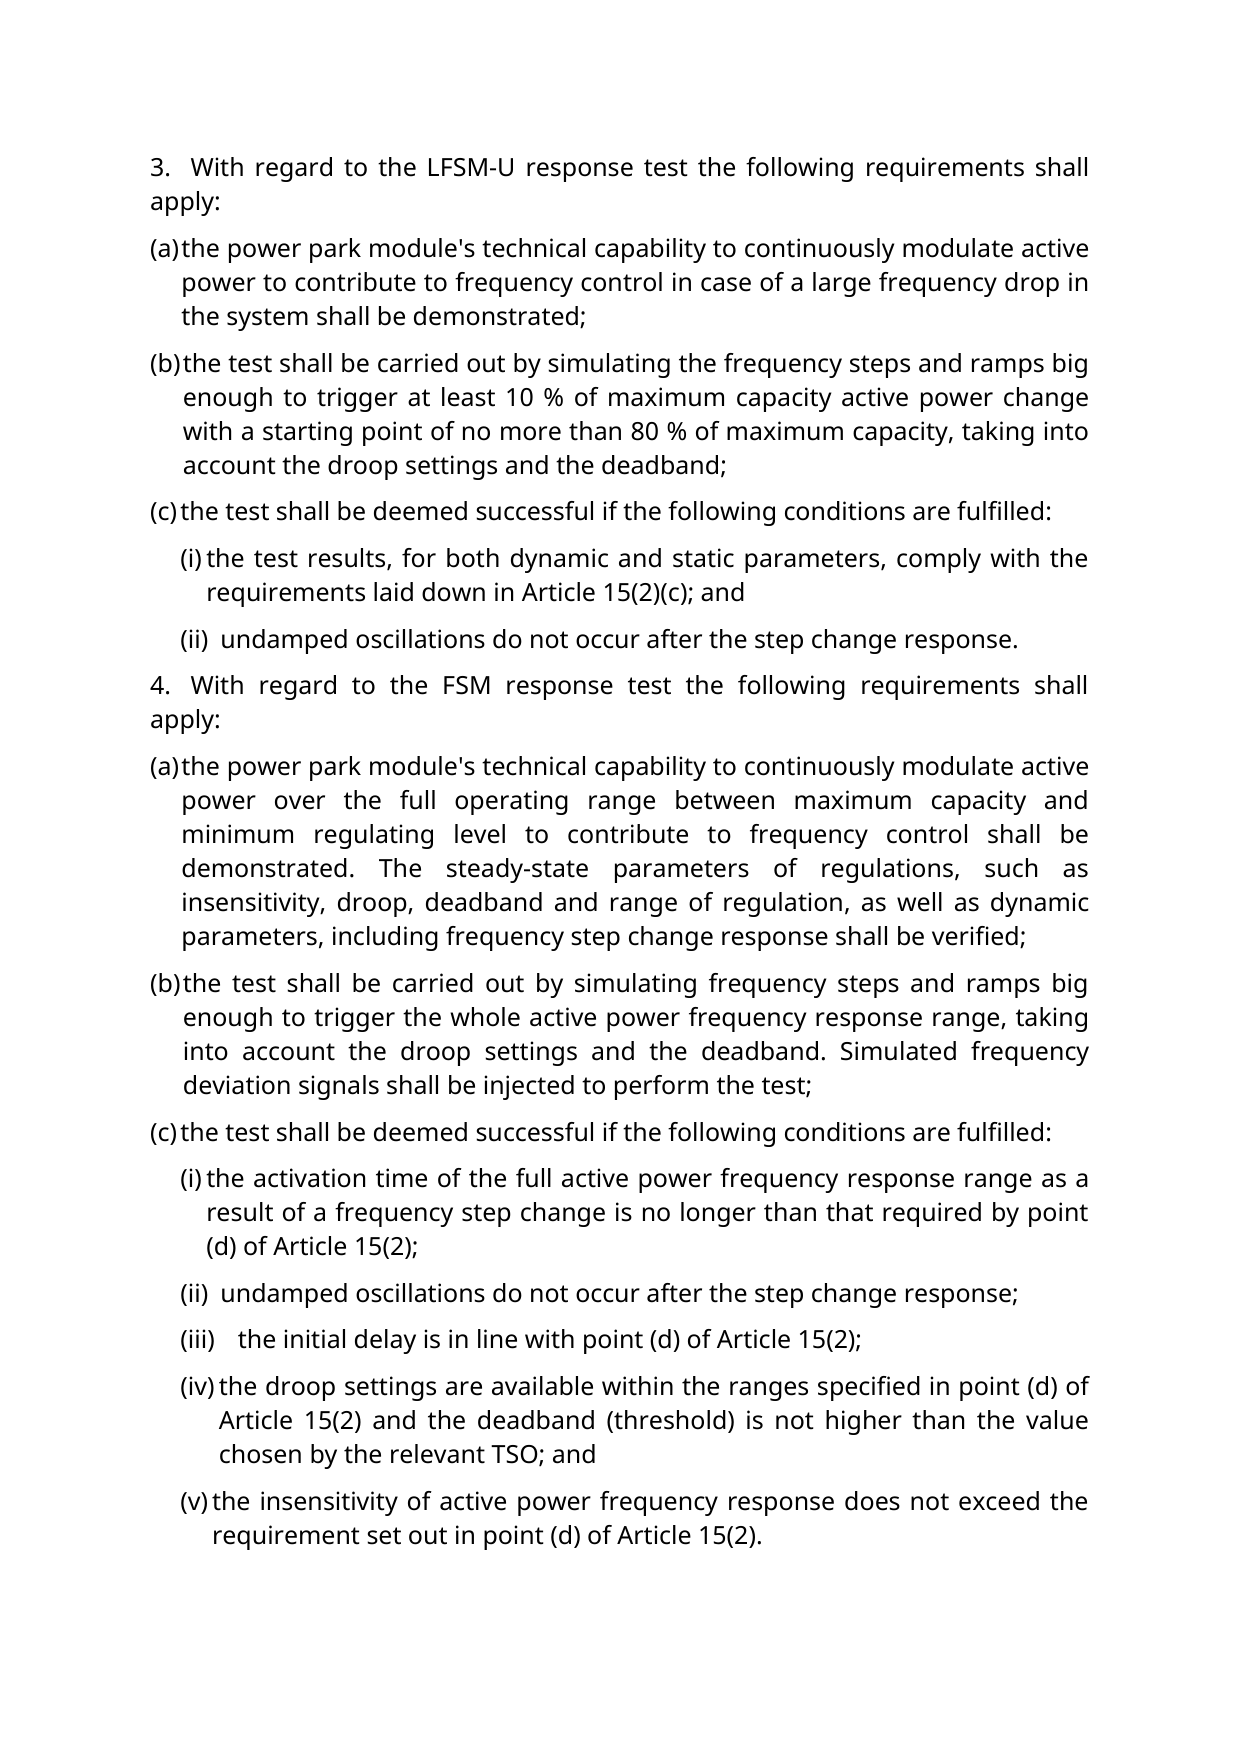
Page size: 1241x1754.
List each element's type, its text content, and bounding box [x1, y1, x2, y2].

table_header (b) [150, 333, 183, 482]
table_header the test shall be deemed successful if the following conditions are fulfilled: [180, 1102, 1090, 1551]
table_header (a) [150, 736, 181, 953]
table_header the power park module's technical capability to continuously modulate active power to contribute to frequency control in case of a large frequency drop in the system shall be demonstrated; [181, 218, 1090, 333]
table_header the test shall be carried out by simulating the frequency steps and ramps big enough to trigger at least 10 % of maximum capacity active power change with a starting point of no more than 80 % of maximum capacity, taking into account the droop settings and the deadband; [183, 333, 1090, 482]
text 4. With regard to the FSM response test the following requirements shall apply: [150, 668, 1090, 736]
table_header (b) [150, 953, 183, 1102]
table_header (c) [150, 482, 180, 655]
text 3. With regard to the LFSM-U response test the following requirements shall apply: [150, 150, 1090, 218]
table_header the test shall be deemed successful if the following conditions are fulfilled: [180, 482, 1090, 655]
table_header (c) [150, 1102, 180, 1551]
table_header the test shall be carried out by simulating frequency steps and ramps big enough to trigger the whole active power frequency response range, taking into account the droop settings and the deadband. Simulated frequency deviation signals shall be injected to perform the test; [183, 953, 1090, 1102]
table_header (a) [150, 218, 181, 333]
table_header the power park module's technical capability to continuously modulate active power over the full operating range between maximum capacity and minimum regulating level to contribute to frequency control shall be demonstrated. The steady-state parameters of regulations, such as insensitivity, droop, deadband and range of regulation, as well as dynamic parameters, including frequency step change response shall be verified; [181, 736, 1090, 953]
